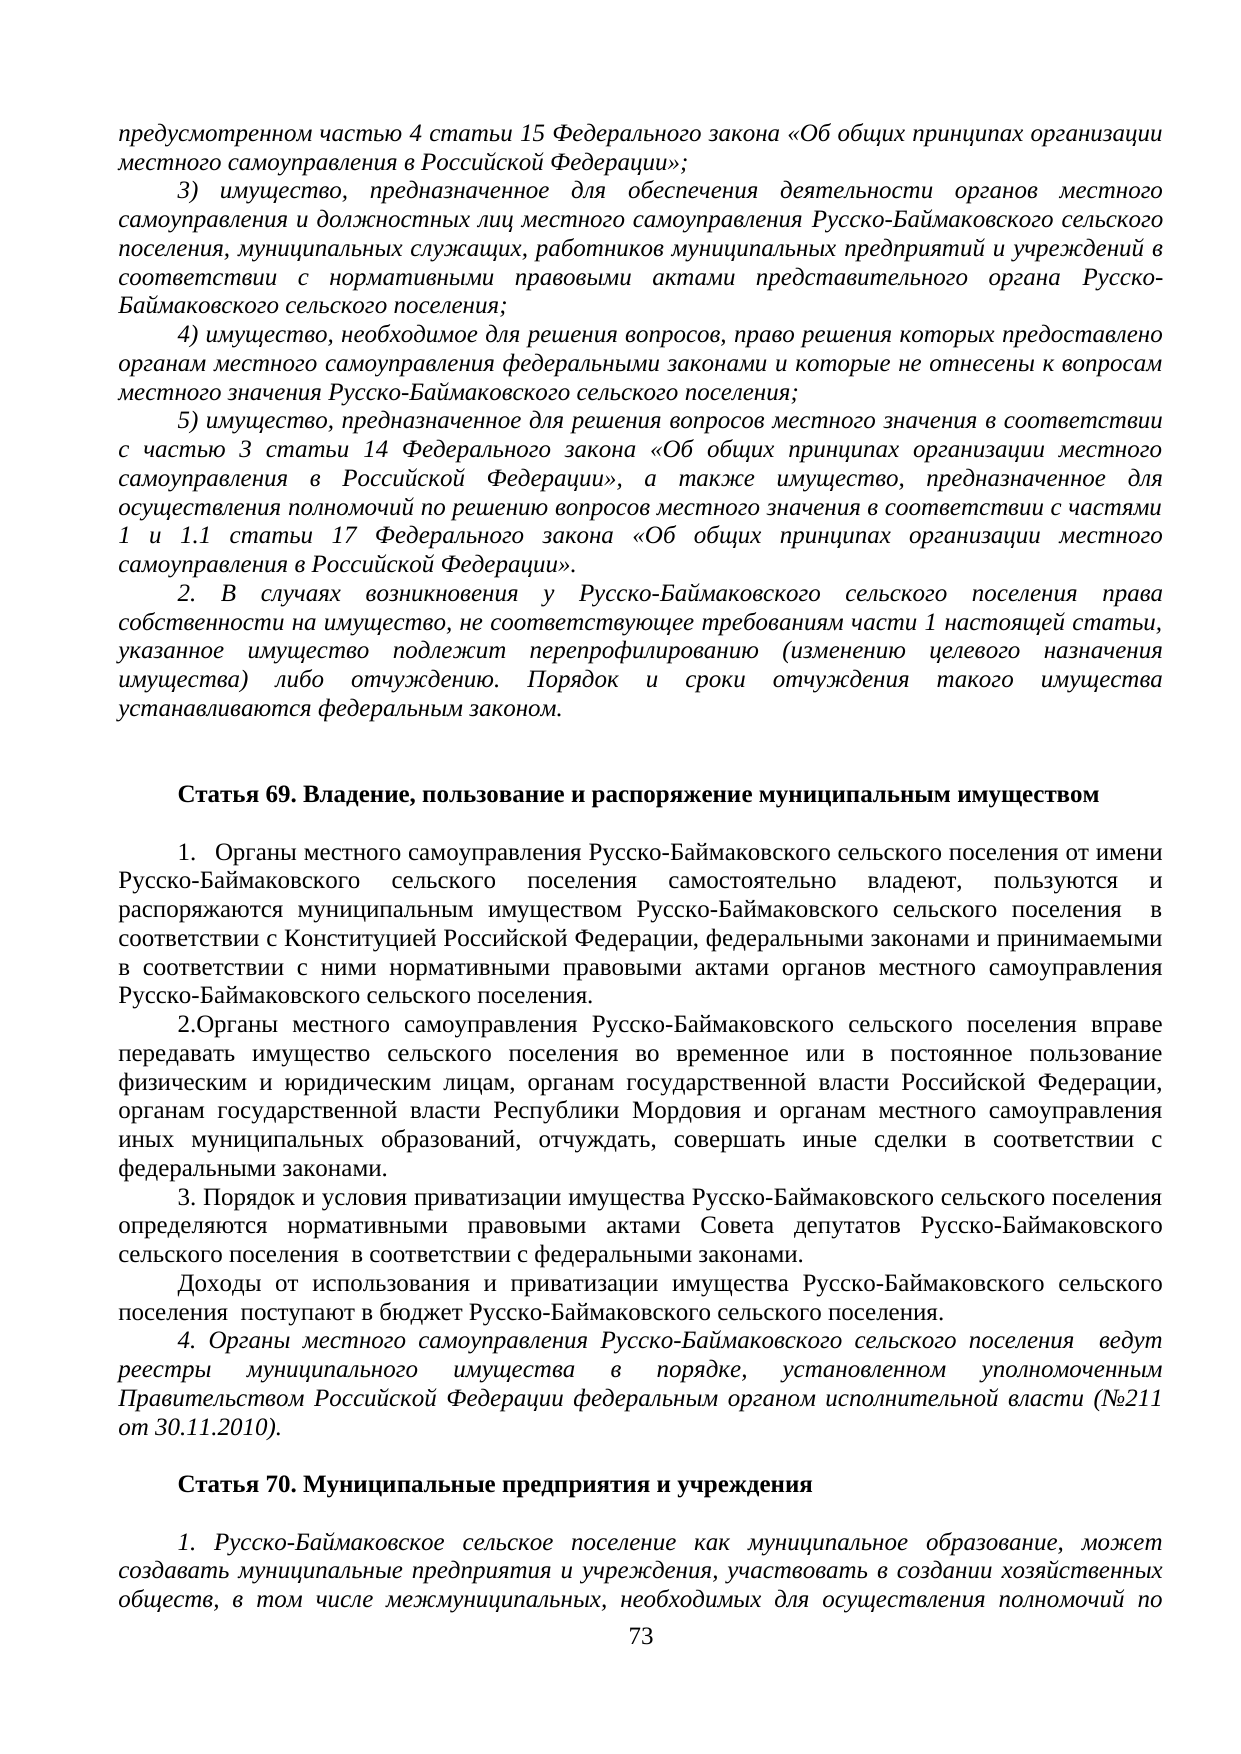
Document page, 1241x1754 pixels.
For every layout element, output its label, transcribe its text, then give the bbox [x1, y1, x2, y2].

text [118, 118, 1163, 176]
text 2. В случаях возникновения у Русско-Баймаковского сельского поселения права собственности на имущество, не соответствующее требованиям части 1 настоящей статьи, указанное имущество подлежит перепрофилированию (изменению целевого назначения имущества) либо отчуждению. Порядок и сроки отчуждения такого имущества устанавливаются федеральным законом. [118, 578, 1163, 722]
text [118, 1527, 1163, 1613]
text 5) имущество, предназначенное для решения вопросов местного значения в соответствии с частью 3 статьи 14 Федерального закона «Об общих принципах организации местного самоуправления в Российской Федерации», а также имущество, предназначенное для осуществления полномочий по решению вопросов местного значения в соответствии с частями 1 и 1.1 статьи 17 Федерального закона «Об общих принципах организации местного самоуправления в Российской Федерации». [118, 406, 1163, 578]
text 4. Органы местного самоуправления Русско-Баймаковского сельского поселения ведут реестры муниципального имущества в порядке, установленном уполномоченным Правительством Российской Федерации федеральным органом исполнительной власти (№211 от 30.11.2010). [118, 1326, 1163, 1441]
list 2.Органы местного самоуправления Русско-Баймаковского сельского поселения вправе передавать имущество сельского поселения во временное или в постоянное пользование физическим и юридическим лицам, органам государственной власти Российской Федерации, органам государственной власти Республики Мордовия и органам местного самоуправления иных муниципальных образований, отчуждать, совершать иные сделки в соответствии с федеральными законами. [118, 1009, 1163, 1182]
list 3. Порядок и условия приватизации имущества Русско-Баймаковского сельского поселения определяются нормативными правовыми актами Совета депутатов Русско-Баймаковского сельского поселения в соответствии с федеральными законами. [118, 1182, 1163, 1268]
text Доходы от использования и приватизации имущества Русско-Баймаковского сельского поселения поступают в бюджет Русско-Баймаковского сельского поселения. [118, 1268, 1163, 1326]
text Статья 70. Муниципальные предприятия и учреждения [118, 1469, 1163, 1498]
text Статья 69. Владение, пользование и распоряжение муниципальным имуществом [118, 779, 1163, 808]
text 3) имущество, предназначенное для обеспечения деятельности органов местного самоуправления и должностных лиц местного самоуправления Русско-Баймаковского сельского поселения, муниципальных служащих, работников муниципальных предприятий и учреждений в соответствии с нормативными правовыми актами представительного органа Русско-Баймаковского сельского поселения; [118, 176, 1163, 319]
list Органы местного самоуправления Русско-Баймаковского сельского поселения от имени Русско-Баймаковского сельского поселения самостоятельно владеют, пользуются и распоряжаются муниципальным имуществом Русско-Баймаковского сельского поселения в соответствии с Конституцией Российской Федерации, федеральными законами и принимаемыми в соответствии с ними нормативными правовыми актами органов местного самоуправления Русско-Баймаковского сельского поселения. [118, 837, 1163, 1009]
text 4) имущество, необходимое для решения вопросов, право решения которых предоставлено органам местного самоуправления федеральными законами и которые не отнесены к вопросам местного значения Русско-Баймаковского сельского поселения; [118, 319, 1163, 406]
